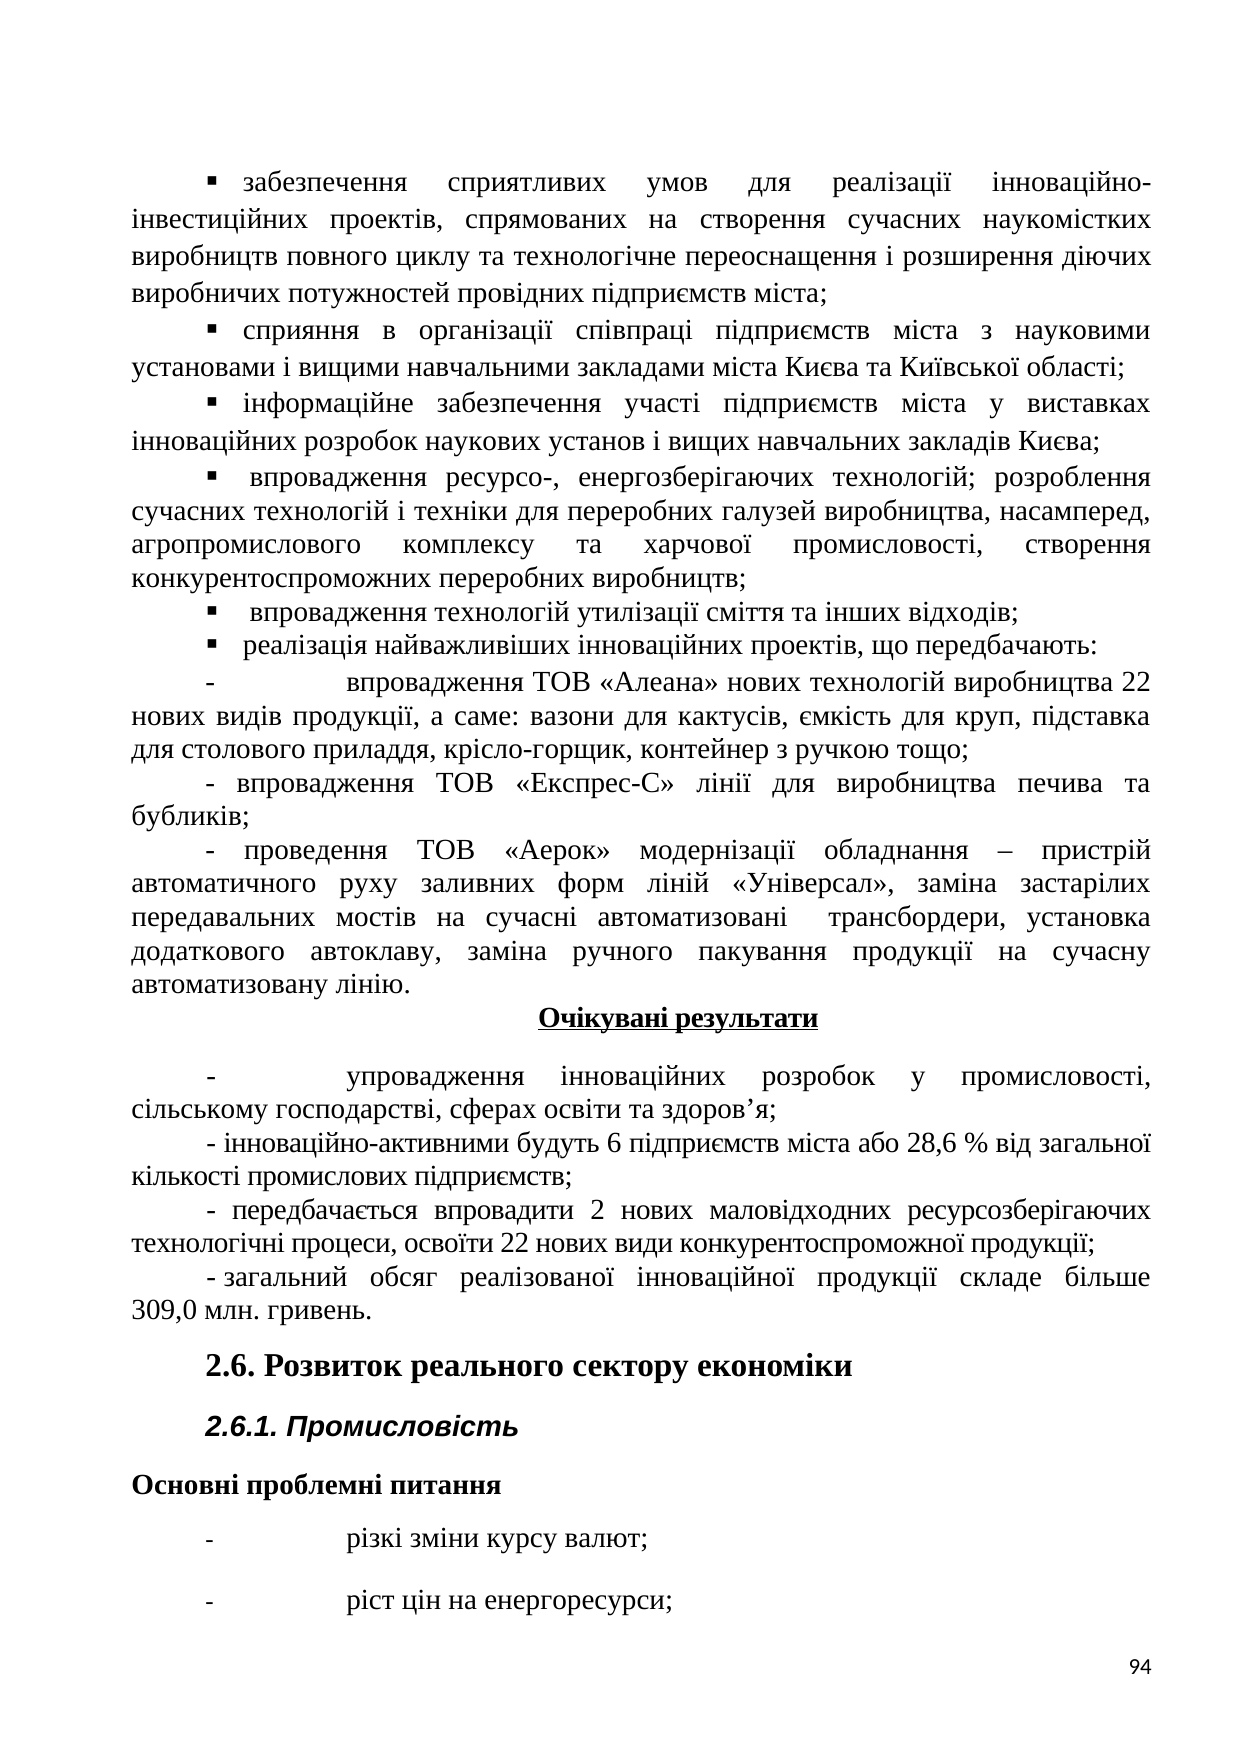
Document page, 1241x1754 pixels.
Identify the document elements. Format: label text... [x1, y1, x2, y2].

text - загальний обсяг реалізованої інноваційної продукції складе більше 309,0 млн. гривень. [131, 1259, 1152, 1326]
text - передбачається впровадити 2 нових маловідходних ресурсозберігаючих технологічні процеси, освоїти 22 нових види конкурентоспроможної продукції; [131, 1192, 1152, 1259]
text - впровадження ТОВ «Експрес-С» лінії для виробництва печива та бубликів; [131, 765, 1152, 832]
list впровадження технологій утилізації сміття та інших відходів; [131, 594, 1152, 627]
list сприяння в організації співпраці підприємств міста з науковими установами і вищими навчальними закладами міста Києва та Київської області; [131, 312, 1152, 382]
subtitle 2.6.1. Промисловість [131, 1408, 1152, 1442]
text - проведення ТОВ «Аерок» модернізації обладнання – пристрій автоматичного руху заливних форм ліній «Універсал», заміна застарілих передавальних мостів на сучасні автоматизовані трансбордери, установка додаткового автоклаву, заміна ручного пакування продукції на сучасну автоматизовану лінію. [131, 832, 1152, 1000]
list різкі зміни курсу валют; [131, 1520, 1152, 1554]
list ріст цін на енергоресурси; [131, 1582, 1152, 1616]
list забезпечення сприятливих умов для реалізації інноваційно-інвестиційних проектів, спрямованих на створення сучасних наукомістких виробництв повного циклу та технологічне переоснащення і розширення діючих виробничих потужностей провідних підприємств міста; [131, 164, 1152, 308]
list упровадження інноваційних розробок у промисловості, сільському господарстві, сферах освіти та здоров’я; [131, 1058, 1152, 1125]
subtitle 2.6. Розвиток реального сектору економіки [131, 1345, 1152, 1383]
text Очікувані результати [131, 1000, 1152, 1033]
list інформаційне забезпечення участі підприємств міста у виставках інноваційних розробок наукових установ і вищих навчальних закладів Києва; [131, 386, 1152, 456]
list впровадження ресурсо-, енергозберігаючих технологій; розроблення сучасних технологій і техніки для переробних галузей виробництва, насамперед, агропромислового комплексу та харчової промисловості, створення конкурентоспроможних переробних виробництв; [131, 459, 1152, 594]
list реалізація найважливіших інноваційних проектів, що передбачають: [131, 627, 1152, 661]
list впровадження ТОВ «Алеана» нових технологій виробництва 22 нових видів продукції, а саме: вазони для кактусів, ємкість для круп, підставка для столового приладдя, крісло-горщик, контейнер з ручкою тощо; [131, 664, 1152, 765]
text Основні проблемні питання [131, 1467, 1152, 1501]
text - інноваційно-активними будуть 6 підприємств міста або 28,6 % від загальної кількості промислових підприємств; [131, 1125, 1152, 1192]
